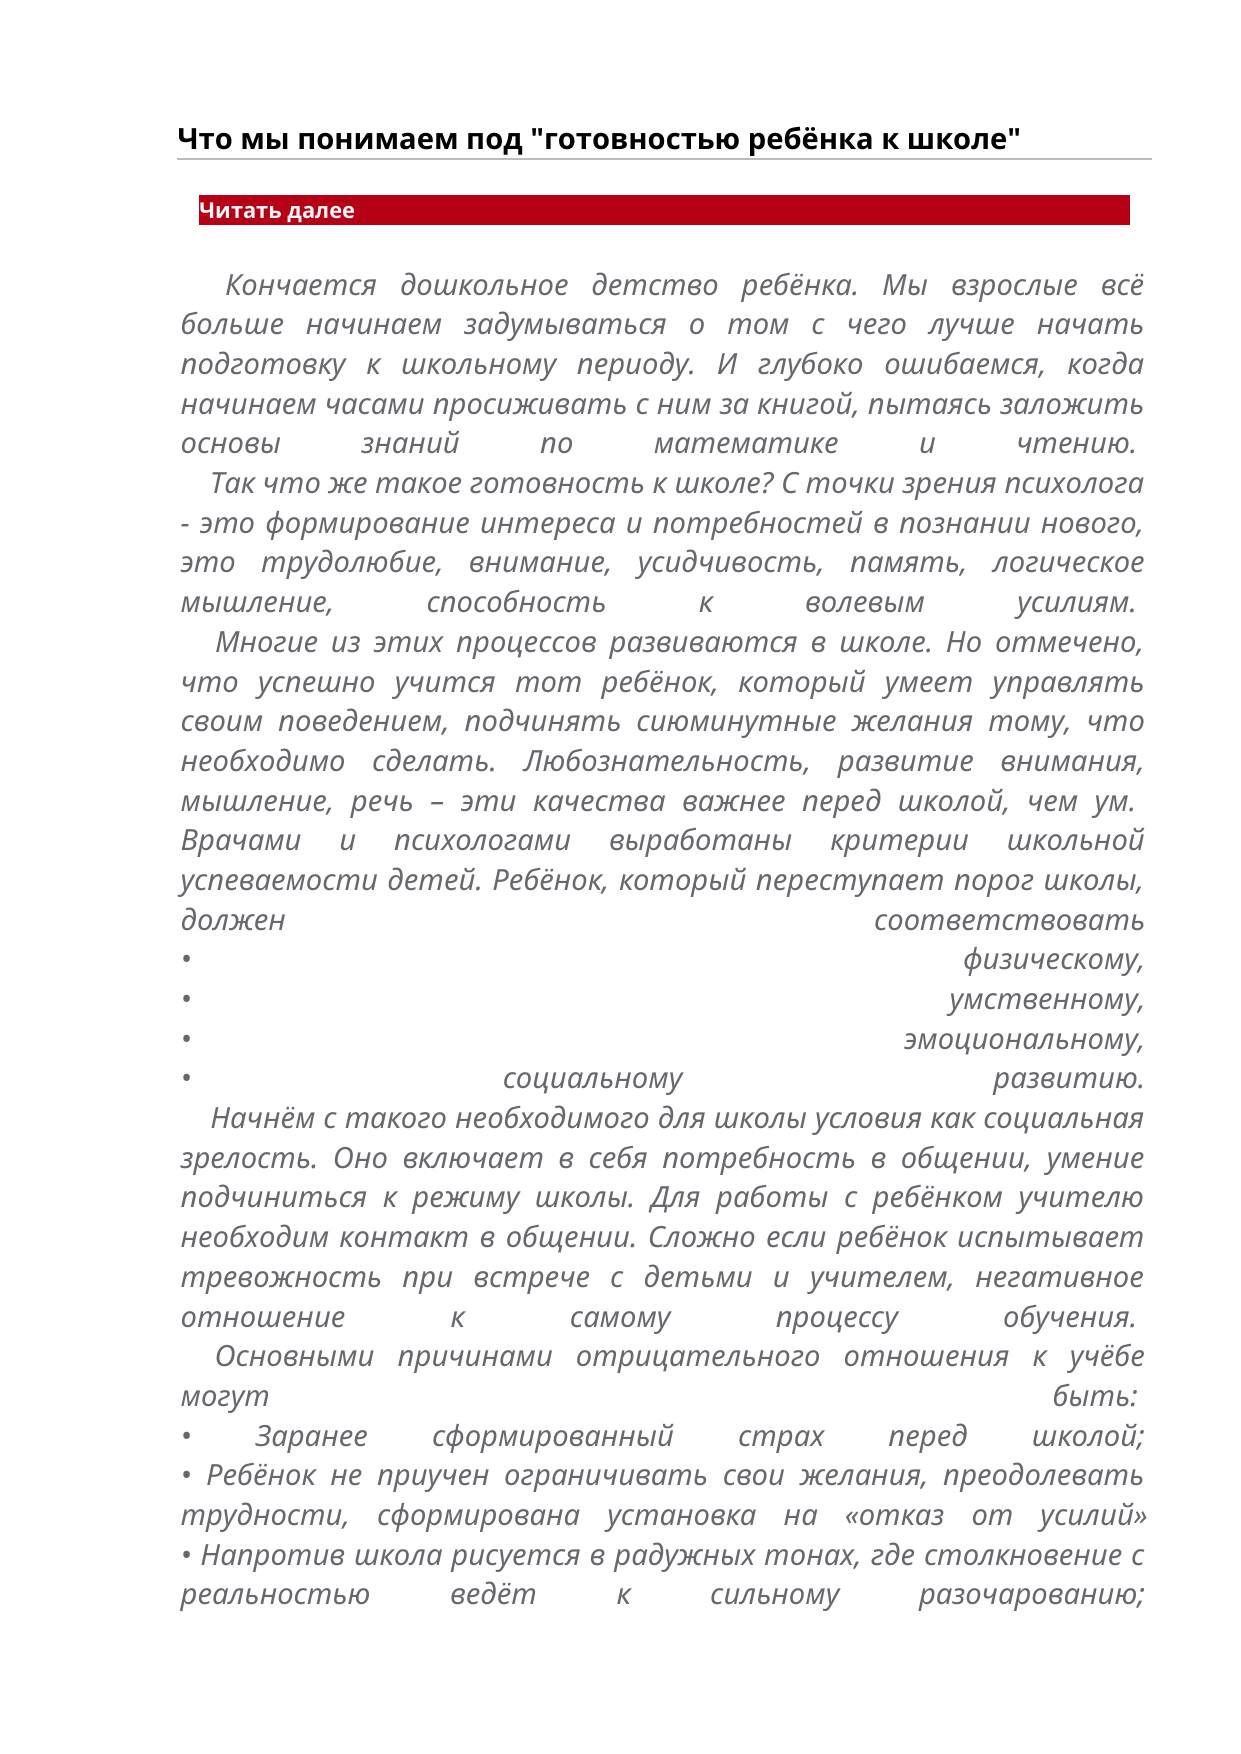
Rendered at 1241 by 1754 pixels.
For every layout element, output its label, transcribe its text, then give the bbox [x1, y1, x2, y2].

text Что мы понимаем под "готовностью ребёнка к школе" [177, 118, 1152, 158]
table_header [177, 160, 1152, 1621]
